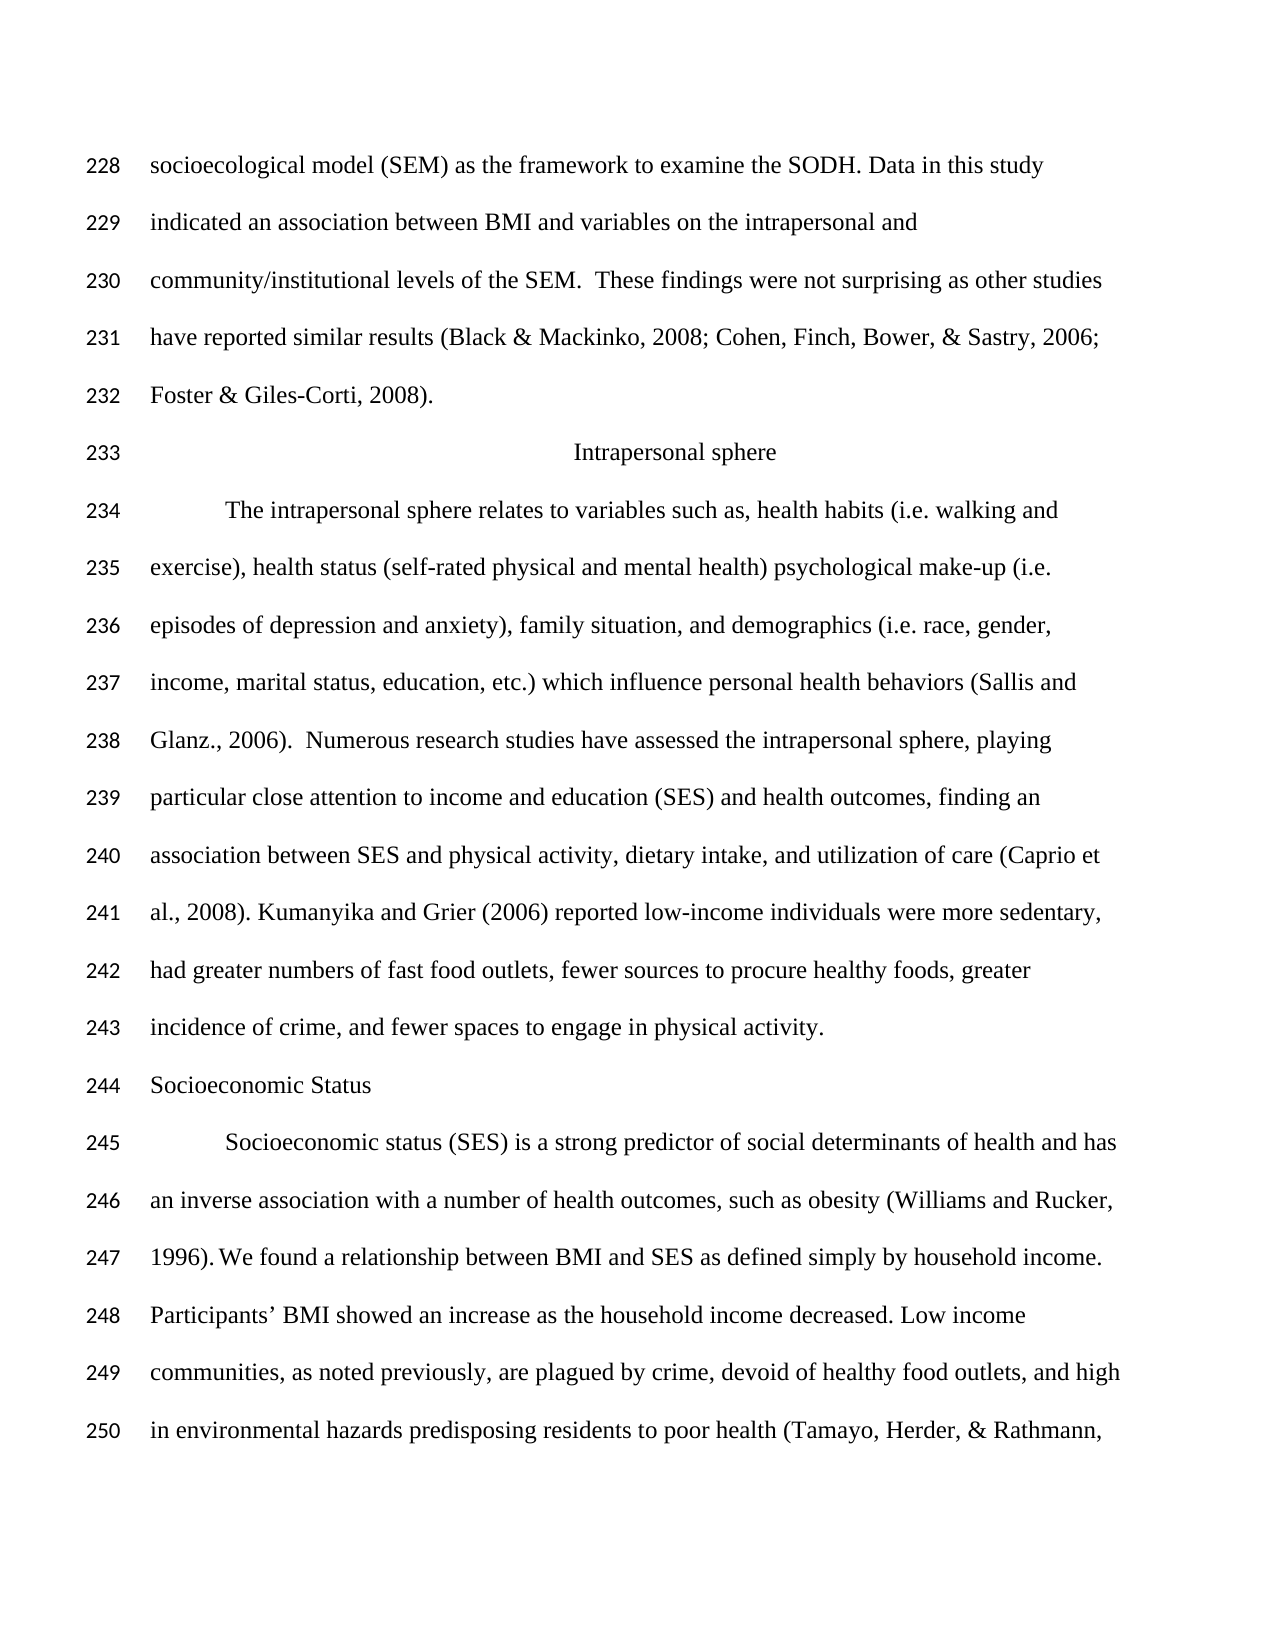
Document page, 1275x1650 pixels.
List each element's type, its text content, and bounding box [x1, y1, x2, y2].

text Intrapersonal sphere [150, 437, 1125, 466]
text Socioeconomic Status [150, 1070, 1125, 1099]
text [150, 1127, 1125, 1444]
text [150, 150, 1125, 409]
text The intrapersonal sphere relates to variables such as, health habits (i.e. walking and exercise), health status (self-rated physical and mental health) psychological make-up (i.e. episodes of depression and anxiety), family situation, and demographics (i.e. race, gender, income, marital status, education, etc.) which influence personal health behaviors (Sallis and Glanz., 2006). Numerous research studies have assessed the intrapersonal sphere, playing particular close attention to income and education (SES) and health outcomes, finding an association between SES and physical activity, dietary intake, and utilization of care (Caprio et al., 2008). Kumanyika and Grier (2006) reported low-income individuals were more sedentary, had greater numbers of fast food outlets, fewer sources to procure healthy foods, greater incidence of crime, and fewer spaces to engage in physical activity. [150, 495, 1125, 1041]
